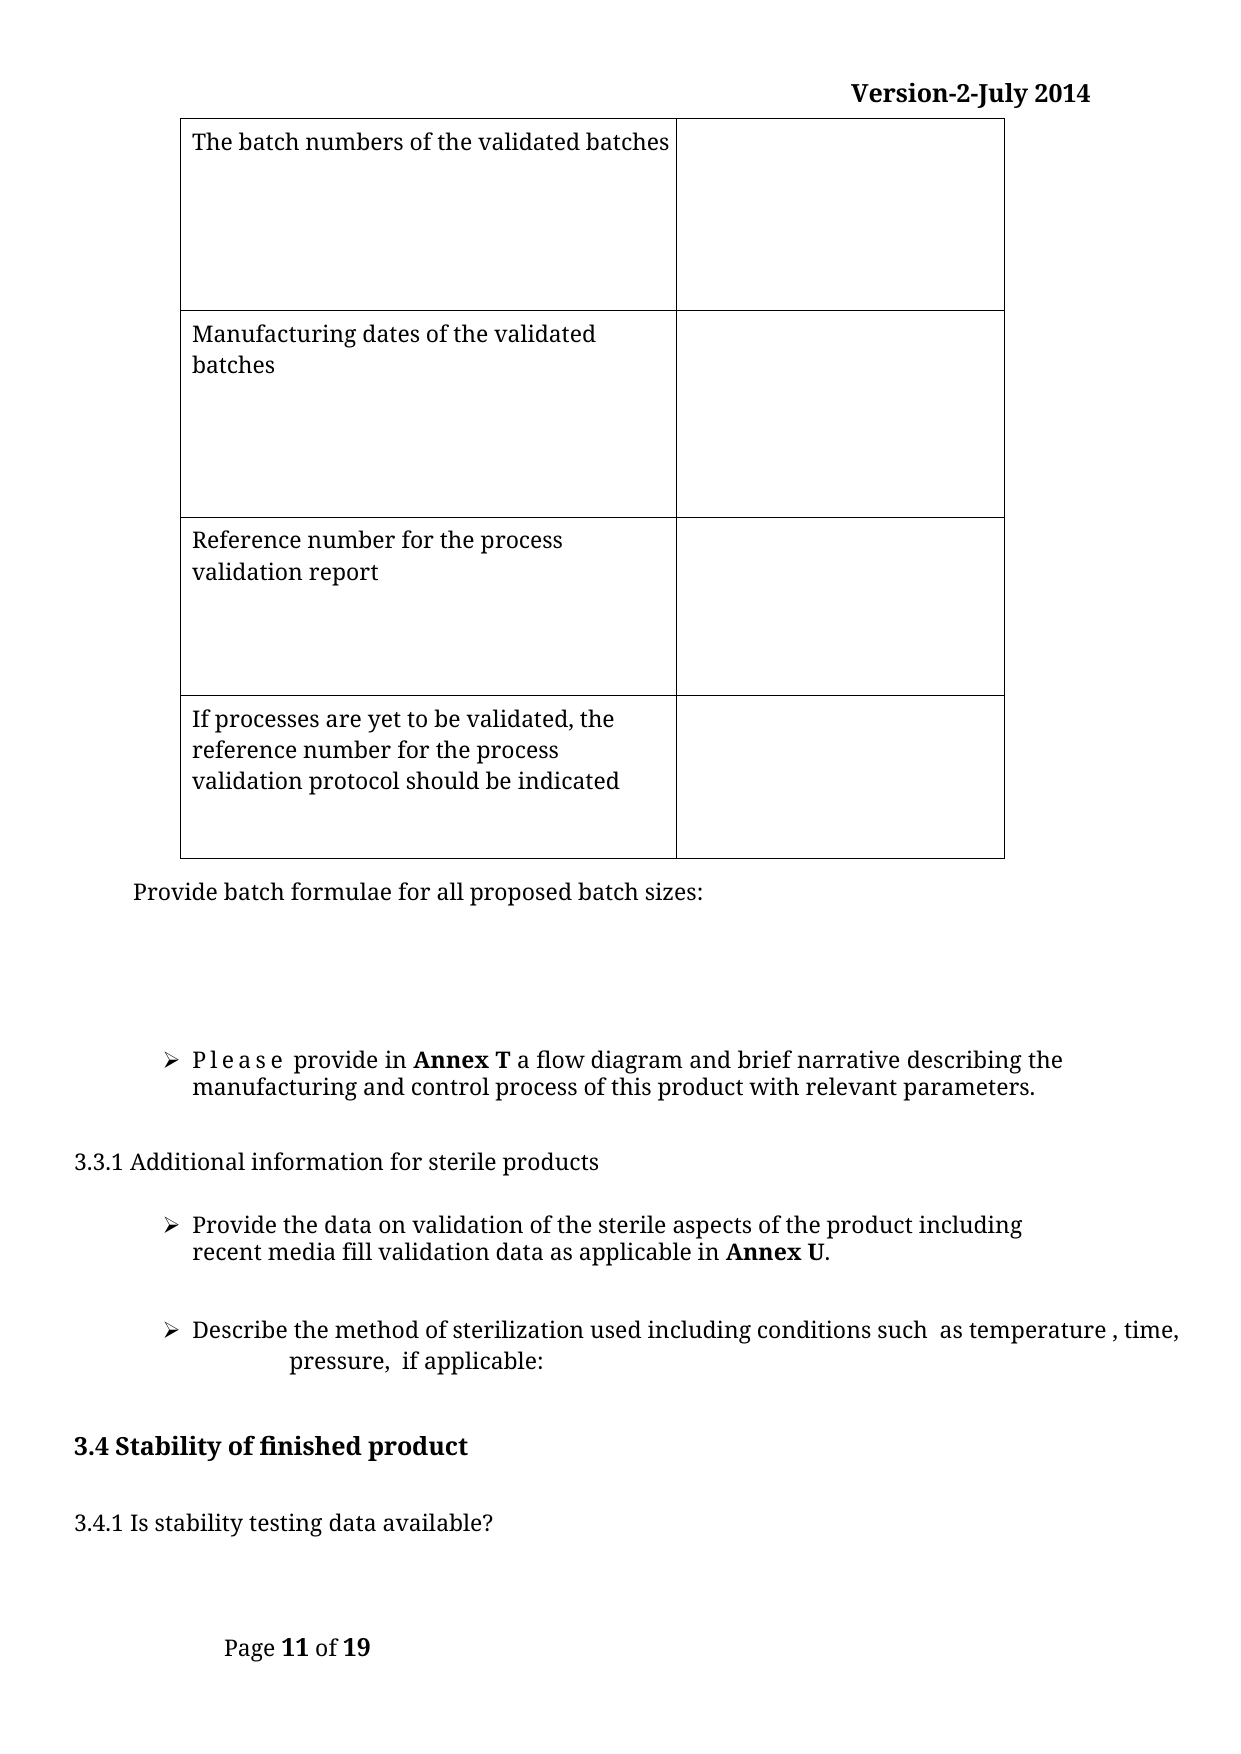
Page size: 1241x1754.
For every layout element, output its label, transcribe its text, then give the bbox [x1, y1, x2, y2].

table_cell Reference number for the process validation report [181, 518, 676, 695]
table_cell Manufacturing dates of the validated batches [181, 311, 676, 516]
list Describe the method of sterilization used including conditions such as temperature , time, pressure, if applicable: [162, 1314, 1183, 1376]
table_cell If processes are yet to be validated, the reference number for the process validation protocol should be indicated [181, 696, 676, 858]
text Provide batch formulae for all proposed batch sizes: [133, 878, 1183, 906]
list Please provide in Annex T a flow diagram and brief narrative describing the manufacturing and control process of this product with relevant parameters. [162, 1047, 1082, 1101]
table_cell [677, 311, 1004, 516]
table_cell [677, 518, 1004, 695]
text 3.3.1 Additional information for sterile products [74, 1146, 1183, 1177]
text 3.4.1 Is stability testing data available? [74, 1507, 797, 1538]
table_cell [677, 119, 1004, 310]
list Provide the data on validation of the sterile aspects of the product including recent media fill validation data as applicable in Annex U. [162, 1212, 1082, 1266]
table_cell The batch numbers of the validated batches [181, 119, 676, 310]
table_cell [677, 696, 1004, 858]
subtitle 3.4 Stability of finished product [0, 1428, 1181, 1462]
